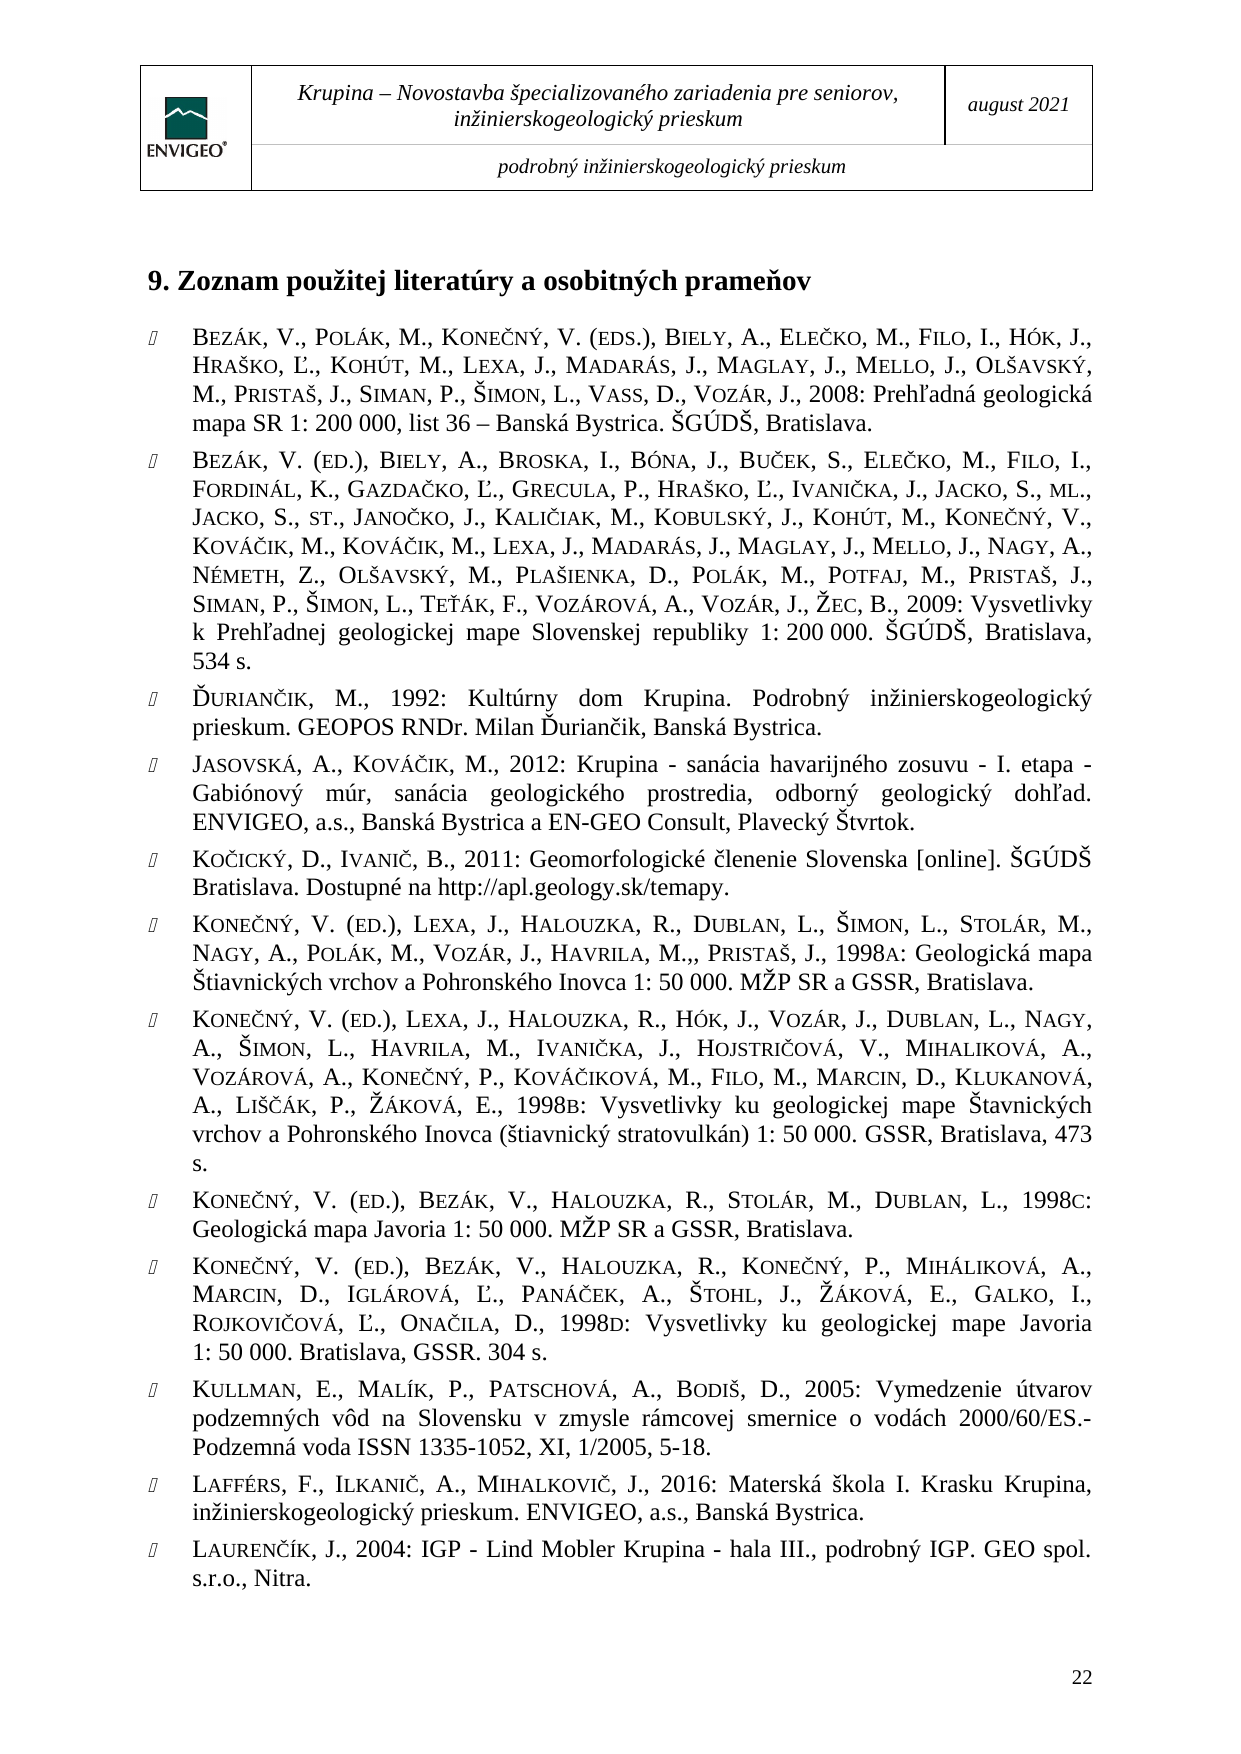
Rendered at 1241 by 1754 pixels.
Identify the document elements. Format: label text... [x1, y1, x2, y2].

list Kočický, D., Ivanič, B., 2011: Geomorfologické členenie Slovenska [online]. ŠGÚDŠ Bratislava. Dostupné na http://apl.geology.sk/temapy. [148, 844, 1092, 901]
picture [147, 97, 227, 157]
list Konečný, V. (ed.), Bezák, V., Halouzka, R., Stolár, M., Dublan, L., 1998c: Geologická mapa Javoria 1: 50 000. MŽP SR a GSSR, Bratislava. [148, 1185, 1092, 1242]
list Konečný, V. (ed.), Bezák, V., Halouzka, R., Konečný, P., Miháliková, A., Marcin, D., Iglárová, Ľ., Panáček, A., Štohl, J., Žáková, E., Galko, I., Rojkovičová, Ľ., Onačila, D., 1998d: Vysvetlivky ku geologickej mape Javoria 1: 50 000. Bratislava, GSSR. 304 s. [148, 1251, 1092, 1366]
list Ďuriančik, M., 1992: Kultúrny dom Krupina. Podrobný inžinierskogeologický prieskum. GEOPOS RNDr. Milan Ďuriančik, Banská Bystrica. [148, 683, 1092, 741]
subtitle 9. Zoznam použitej literatúry a osobitných prameňov [148, 263, 1092, 297]
list Konečný, V. (ed.), Lexa, J., Halouzka, R., Hók, J., Vozár, J., Dublan, L., Nagy, A., Šimon, L., Havrila, M., Ivanička, J., Hojstričová, V., Mihaliková, A., Vozárová, A., Konečný, P., Kováčiková, M., Filo, M., Marcin, D., Klukanová, A., Liščák, P., Žáková, E., 1998b: Vysvetlivky ku geologickej mape Štavnických vrchov a Pohronského Inovca (štiavnický stratovulkán) 1: 50 000. GSSR, Bratislava, 473 s. [148, 1004, 1092, 1177]
list Kullman, E., Malík, P., Patschová, A., Bodiš, D., 2005: Vymedzenie útvarov podzemných vôd na Slovensku v zmysle rámcovej smernice o vodách 2000/60/ES.- Podzemná voda ISSN 1335-1052, XI, 1/2005, 5-18. [148, 1374, 1092, 1460]
list Bezák, V. (ed.), Biely, A., Broska, I., Bóna, J., Buček, S., Elečko, M., Filo, I., Fordinál, K., Gazdačko, Ľ., Grecula, P., Hraško, Ľ., Ivanička, J., Jacko, S., ml., Jacko, S., st., Janočko, J., Kaličiak, M., Kobulský, J., Kohút, M., Konečný, V., Kováčik, M., Kováčik, M., Lexa, J., Madarás, J., Maglay, J., Mello, J., Nagy, A., Németh, Z., Olšavský, M., Plašienka, D., Polák, M., Potfaj, M., Pristaš, J., Siman, P., Šimon, L., Teťák, F., Vozárová, A., Vozár, J., Žec, B., 2009: Vysvetlivky k Prehľadnej geologickej mape Slovenskej republiky 1: 200 000. ŠGÚDŠ, Bratislava, 534 s. [148, 445, 1092, 675]
list Laurenčík, J., 2004: IGP - Lind Mobler Krupina - hala III., podrobný IGP. GEO spol. s.r.o., Nitra. [148, 1534, 1092, 1592]
list Jasovská, A., Kováčik, M., 2012: Krupina - sanácia havarijného zosuvu - I. etapa - Gabiónový múr, sanácia geologického prostredia, odborný geologický dohľad. ENVIGEO, a.s., Banská Bystrica a EN-GEO Consult, Plavecký Štvrtok. [148, 749, 1092, 835]
list Lafférs, F., Ilkanič, A., Mihalkovič, J., 2016: Materská škola I. Krasku Krupina, inžinierskogeologický prieskum. ENVIGEO, a.s., Banská Bystrica. [148, 1469, 1092, 1526]
list Konečný, V. (ed.), Lexa, J., Halouzka, R., Dublan, L., Šimon, L., Stolár, M., Nagy, A., Polák, M., Vozár, J., Havrila, M.,, Pristaš, J., 1998a: Geologická mapa Štiavnických vrchov a Pohronského Inovca 1: 50 000. MŽP SR a GSSR, Bratislava. [148, 909, 1092, 996]
list Bezák, V., Polák, M., Konečný, V. (eds.), Biely, A., Elečko, M., Filo, I., Hók, J., Hraško, Ľ., Kohút, M., Lexa, J., Madarás, J., Maglay, J., Mello, J., Olšavský, M., Pristaš, J., Siman, P., Šimon, L., Vass, D., Vozár, J., 2008: Prehľadná geologická mapa SR 1: 200 000, list 36 – Banská Bystrica. ŠGÚDŠ, Bratislava. [148, 322, 1092, 437]
